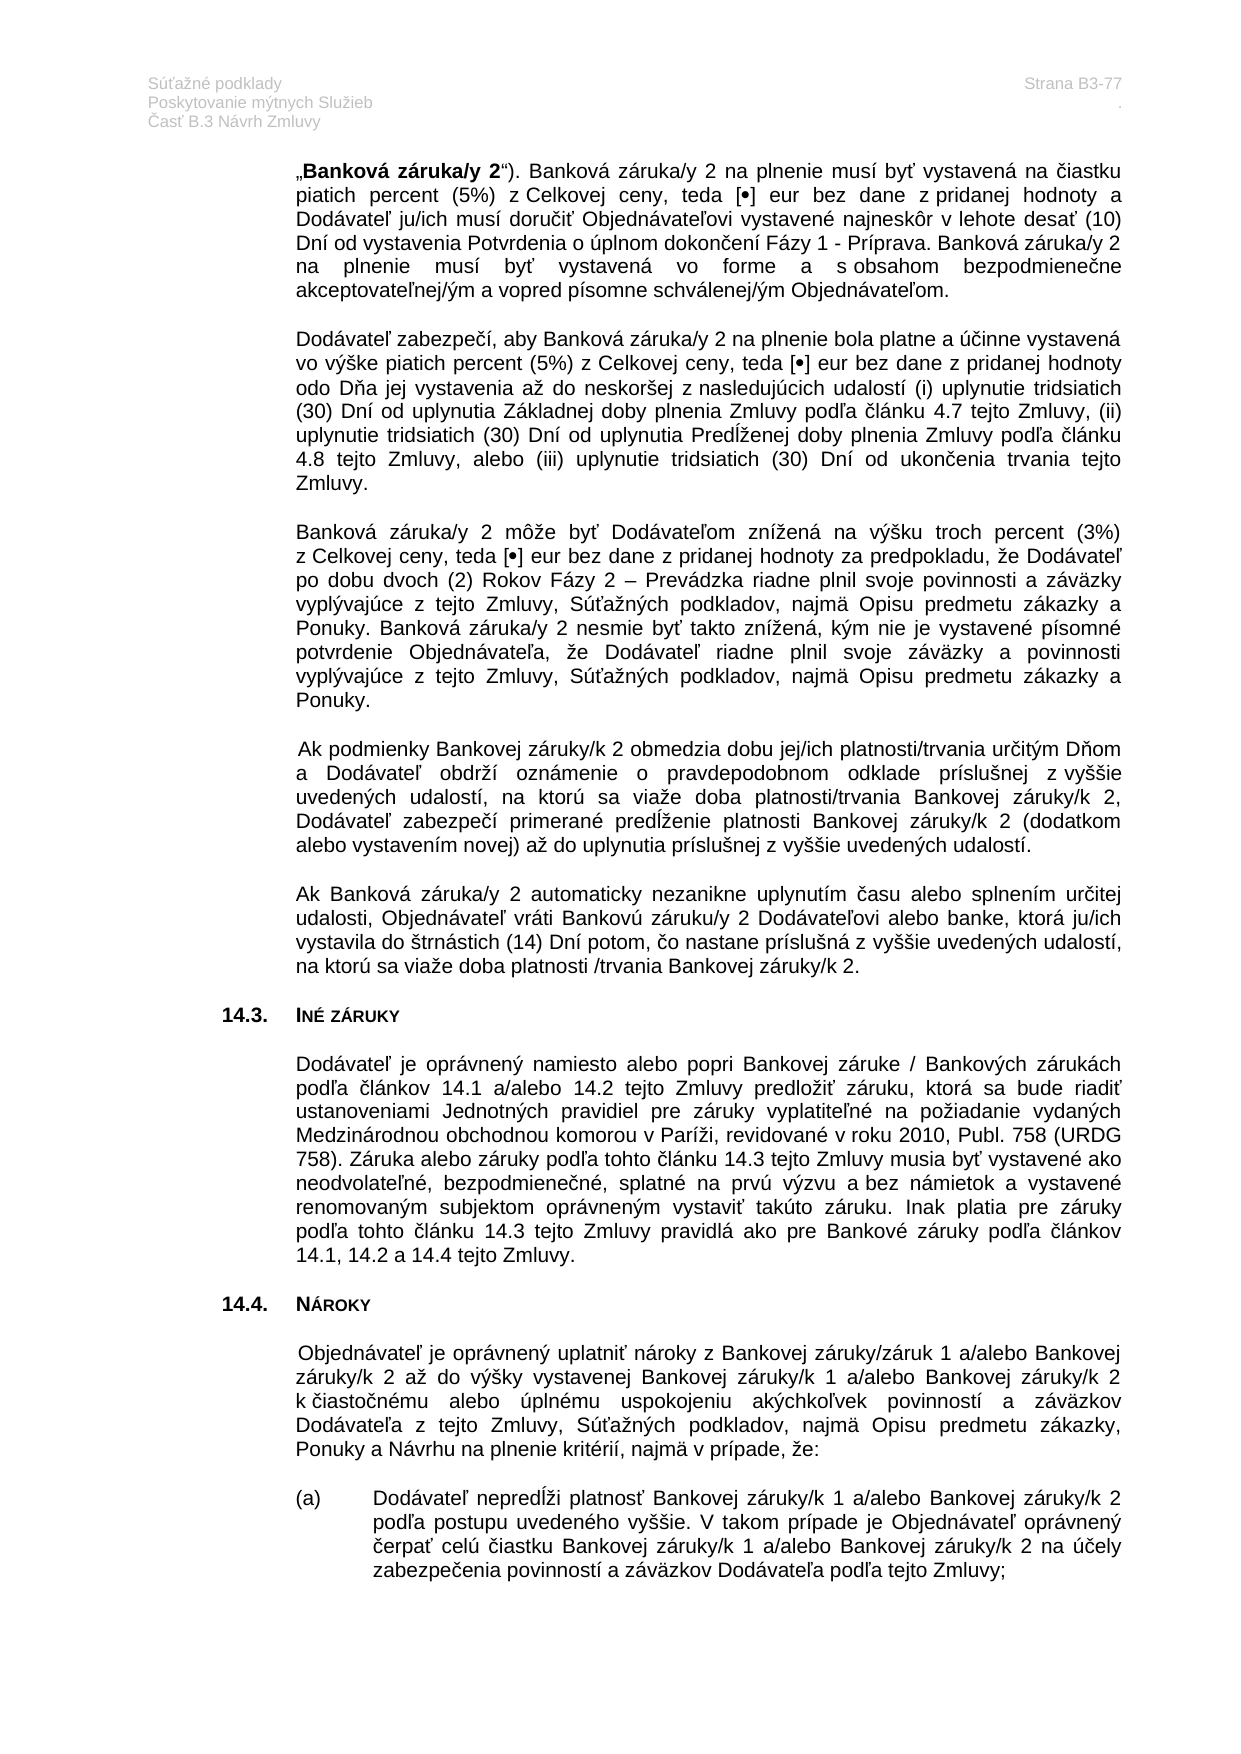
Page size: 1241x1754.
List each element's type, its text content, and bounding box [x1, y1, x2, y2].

text Objednávateľ je oprávnený uplatniť nároky z Bankovej záruky/záruk 1 a/alebo Bankovej záruky/k 2 až do výšky vystavenej Bankovej záruky/k 1 a/alebo Bankovej záruky/k 2 k čiastočnému alebo úplnému uspokojeniu akýchkoľvek povinností a záväzkov Dodávateľa z tejto Zmluvy, Súťažných podkladov, najmä Opisu predmetu zákazky, Ponuky a Návrhu na plnenie kritérií, najmä v prípade, že: [295, 1341, 1122, 1461]
subtitle Iné záruky [222, 1002, 1122, 1026]
text Banková záruka/y 2 môže byť Dodávateľom znížená na výšku troch percent (3%) z Celkovej ceny, teda [] eur bez dane z pridanej hodnoty za predpokladu, že Dodávateľ po dobu dvoch (2) Rokov Fázy 2 – Prevádzka riadne plnil svoje povinnosti a záväzky vyplývajúce z tejto Zmluvy, Súťažných podkladov, najmä Opisu predmetu zákazky a Ponuky. Banková záruka/y 2 nesmie byť takto znížená, kým nie je vystavené písomné potvrdenie Objednávateľa, že Dodávateľ riadne plnil svoje záväzky a povinnosti vyplývajúce z tejto Zmluvy, Súťažných podkladov, najmä Opisu predmetu zákazky a Ponuky. [296, 520, 1122, 712]
subtitle Nároky [222, 1292, 1122, 1316]
text Dodávateľ zabezpečí, aby Banková záruka/y 2 na plnenie bola platne a účinne vystavená vo výške piatich percent (5%) z Celkovej ceny, teda [] eur bez dane z pridanej hodnoty odo Dňa jej vystavenia až do neskoršej z nasledujúcich udalostí (i) uplynutie tridsiatich (30) Dní od uplynutia Základnej doby plnenia Zmluvy podľa článku 4.7 tejto Zmluvy, (ii) uplynutie tridsiatich (30) Dní od uplynutia Predĺženej doby plnenia Zmluvy podľa článku 4.8 tejto Zmluvy, alebo (iii) uplynutie tridsiatich (30) Dní od ukončenia trvania tejto Zmluvy. [296, 327, 1122, 495]
text (a) Dodávateľ nepredĺži platnosť Bankovej záruky/k 1 a/alebo Bankovej záruky/k 2 podľa postupu uvedeného vyššie. V takom prípade je Objednávateľ oprávnený čerpať celú čiastku Bankovej záruky/k 1 a/alebo Bankovej záruky/k 2 na účely zabezpečenia povinností a záväzkov Dodávateľa podľa tejto Zmluvy; [222, 1486, 1122, 1582]
text Dodávateľ je oprávnený namiesto alebo popri Bankovej záruke / Bankových zárukách podľa článkov 14.1 a/alebo 14.2 tejto Zmluvy predložiť záruku, ktorá sa bude riadiť ustanoveniami Jednotných pravidiel pre záruky vyplatiteľné na požiadanie vydaných Medzinárodnou obchodnou komorou v Paríži, revidované v roku 2010, Publ. 758 (URDG 758). Záruka alebo záruky podľa tohto článku 14.3 tejto Zmluvy musia byť vystavené ako neodvolateľné, bezpodmienečné, splatné na prvú výzvu a bez námietok a vystavené renomovaným subjektom oprávneným vystaviť takúto záruku. Inak platia pre záruky podľa tohto článku 14.3 tejto Zmluvy pravidlá ako pre Bankové záruky podľa článkov 14.1, 14.2 a 14.4 tejto Zmluvy. [296, 1051, 1122, 1267]
text Ak Banková záruka/y 2 automaticky nezanikne uplynutím času alebo splnením určitej udalosti, Objednávateľ vráti Bankovú záruku/y 2 Dodávateľovi alebo banke, ktorá ju/ich vystavila do štrnástich (14) Dní potom, čo nastane príslušná z vyššie uvedených udalostí, na ktorú sa viaže doba platnosti /trvania Bankovej záruky/k 2. [296, 882, 1122, 977]
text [296, 158, 1122, 302]
text Ak podmienky Bankovej záruky/k 2 obmedzia dobu jej/ich platnosti/trvania určitým Dňom a Dodávateľ obdrží oznámenie o pravdepodobnom odklade príslušnej z vyššie uvedených udalostí, na ktorú sa viaže doba platnosti/trvania Bankovej záruky/k 2, Dodávateľ zabezpečí primerané predĺženie platnosti Bankovej záruky/k 2 (dodatkom alebo vystavením novej) až do uplynutia príslušnej z vyššie uvedených udalostí. [296, 737, 1122, 857]
